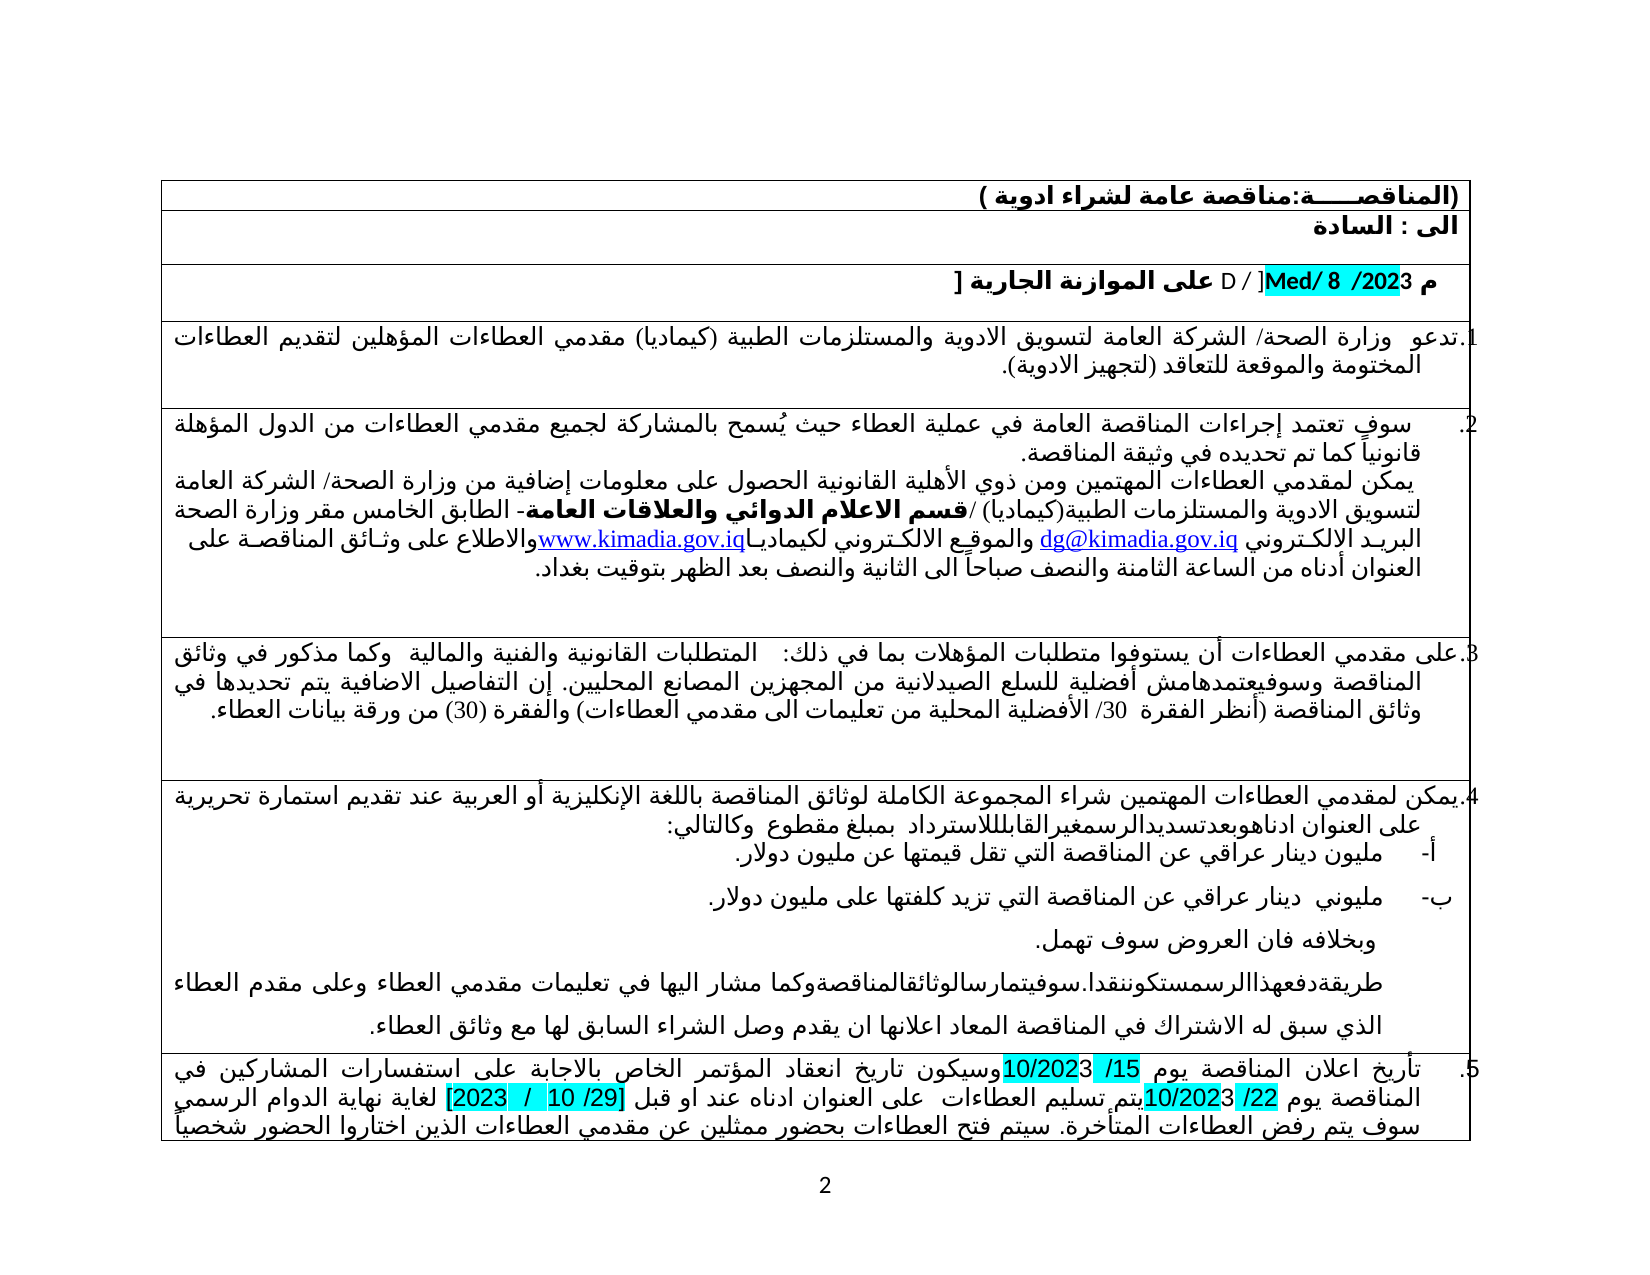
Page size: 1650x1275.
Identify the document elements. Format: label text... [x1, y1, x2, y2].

table_cell الى : السادة [162, 211, 1469, 264]
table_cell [162, 1054, 1469, 1140]
table_cell على مقدمي العطاءات أن يستوفوا متطلبات المؤهلات بما في ذلك: المتطلبات القانونية والفنية والمالية وكما مذكور في وثائق المناقصة وسوفيعتمدهامش أفضلية للسلع الصيدلانية من المجهزين المصانع المحليين. إن التفاصيل الاضافية يتم تحديدها في وثائق المناقصة (أنظر الفقرة 30/ الأفضلية المحلية من تعليمات الى مقدمي العطاءات) والفقرة (30) من ورقة بيانات العطاء. [162, 638, 1469, 780]
table_cell يمكن لمقدمي العطاءات المهتمين شراء المجموعة الكاملة لوثائق المناقصة باللغة الإنكليزية أو العربية عند تقديم استمارة تحريرية على العنوان ادناهوبعدتسديدالرسمغيرالقابلللاسترداد بمبلغ مقطوع وكالتالي: مليون دينار عراقي عن المناقصة التي تقل قيمتها عن مليون دولار. مليوني دينار عراقي عن المناقصة التي تزيد كلفتها على مليون دولار. وبخلافه فان العروض سوف تهمل. طريقةدفعهذاالرسمستكوننقدا.سوفيتمارسالوثائقالمناقصةوكما مشار اليها في تعليمات مقدمي العطاء وعلى مقدم العطاء الذي سبق له الاشتراك في المناقصة المعاد اعلانها ان يقدم وصل الشراء السابق لها مع وثائق العطاء. [162, 781, 1469, 1053]
table_cell (المناقصـــــة:مناقصة عامة لشراء ادوية ) [162, 181, 1469, 210]
table_cell سوف تعتمد إجراءات المناقصة العامة في عملية العطاء حيث يُسمح بالمشاركة لجميع مقدمي العطاءات من الدول المؤهلة قانونياً كما تم تحديده في وثيقة المناقصة. يمكن لمقدمي العطاءات المهتمين ومن ذوي الأهلية القانونية الحصول على معلومات إضافية من وزارة الصحة/ الشركة العامة لتسويق الادوية والمستلزمات الطبية(كيماديا) /قسم الاعلام الدوائي والعلاقات العامة- الطابق الخامس مقر وزارة الصحة البريد الالكتروني dg@kimadia.gov.iq والموقع الالكتروني لكيمادياwww.kimadia.gov.iqوالاطلاع على وثائق المناقصة على العنوان أدناه من الساعة الثامنة والنصف صباحاً الى الثانية والنصف بعد الظهر بتوقيت بغداد. [162, 409, 1469, 637]
table_cell م D / ]Med/ 8 /2023 على الموازنة الجارية [ [162, 265, 1469, 321]
table_cell تدعو وزارة الصحة/ الشركة العامة لتسويق الادوية والمستلزمات الطبية (كيماديا) مقدمي العطاءات المؤهلين لتقديم العطاءات المختومة والموقعة للتعاقد (لتجهيز الادوية). [162, 322, 1469, 408]
